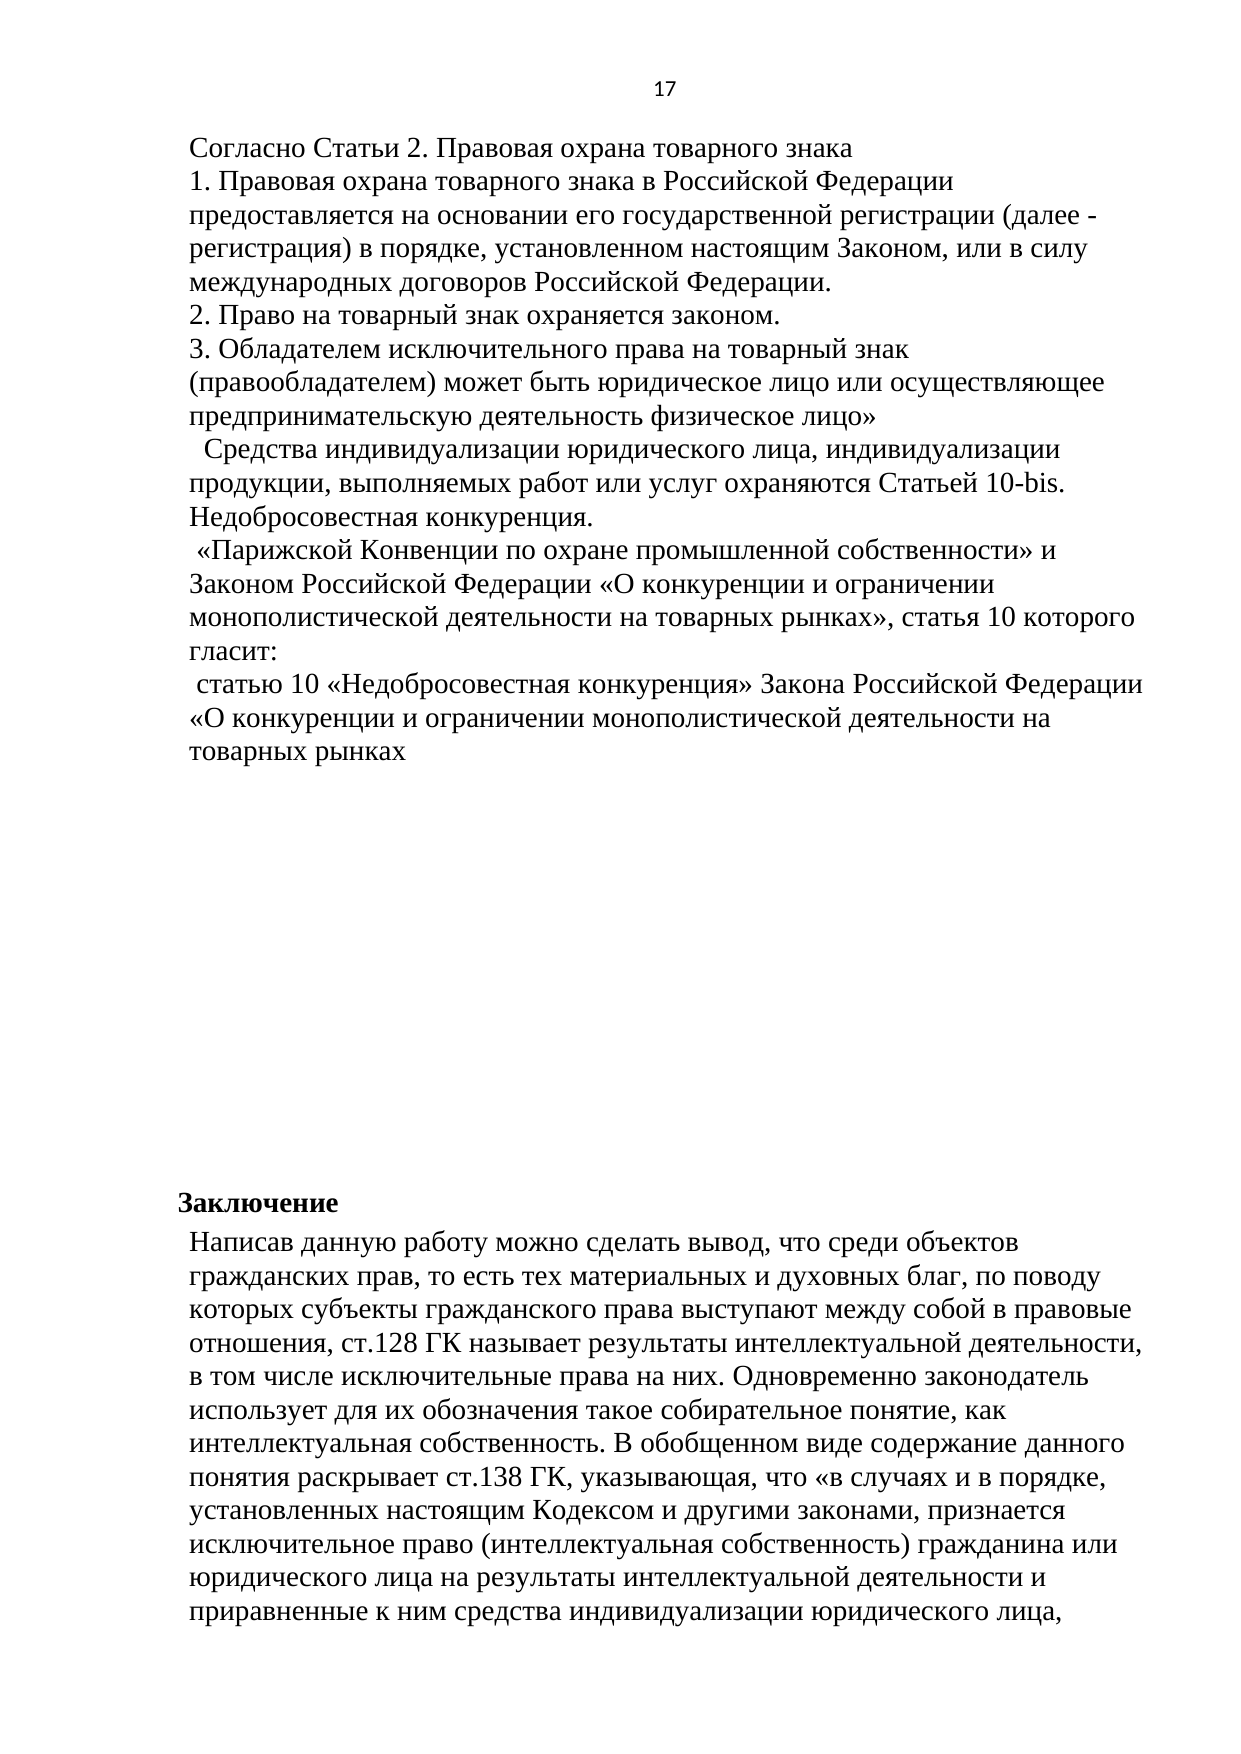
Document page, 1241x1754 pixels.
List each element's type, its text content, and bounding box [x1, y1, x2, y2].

text Средства индивидуализации юридического лица, индивидуализации продукции, выполняемых работ или услуг охраняются Статьей 10-bis. Недобросовестная конкуренция. [189, 432, 1152, 532]
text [189, 1224, 1152, 1627]
text Согласно Статьи 2. Правовая охрана товарного знака 1. Правовая охрана товарного знака в Российской Федерации предоставляется на основании его государственной регистрации (далее - регистрация) в порядке, установленном настоящим Законом, или в силу международных договоров Российской Федерации. 2. Право на товарный знак охраняется законом. 3. Обладателем исключительного права на товарный знак (правообладателем) может быть юридическое лицо или осуществляющее предпринимательскую деятельность физическое лицо» [189, 130, 1152, 432]
text Заключение [177, 1186, 1152, 1219]
text «Парижской Конвенции по охране промышленной собственности» и Законом Российской Федерации «О конкуренции и ограничении монополистической деятельности на товарных рынках», статья 10 которого гласит: статью 10 «Недобросовестная конкуренция» Закона Российской Федерации «О конкуренции и ограничении монополистической деятельности на товарных рынках [189, 532, 1152, 767]
